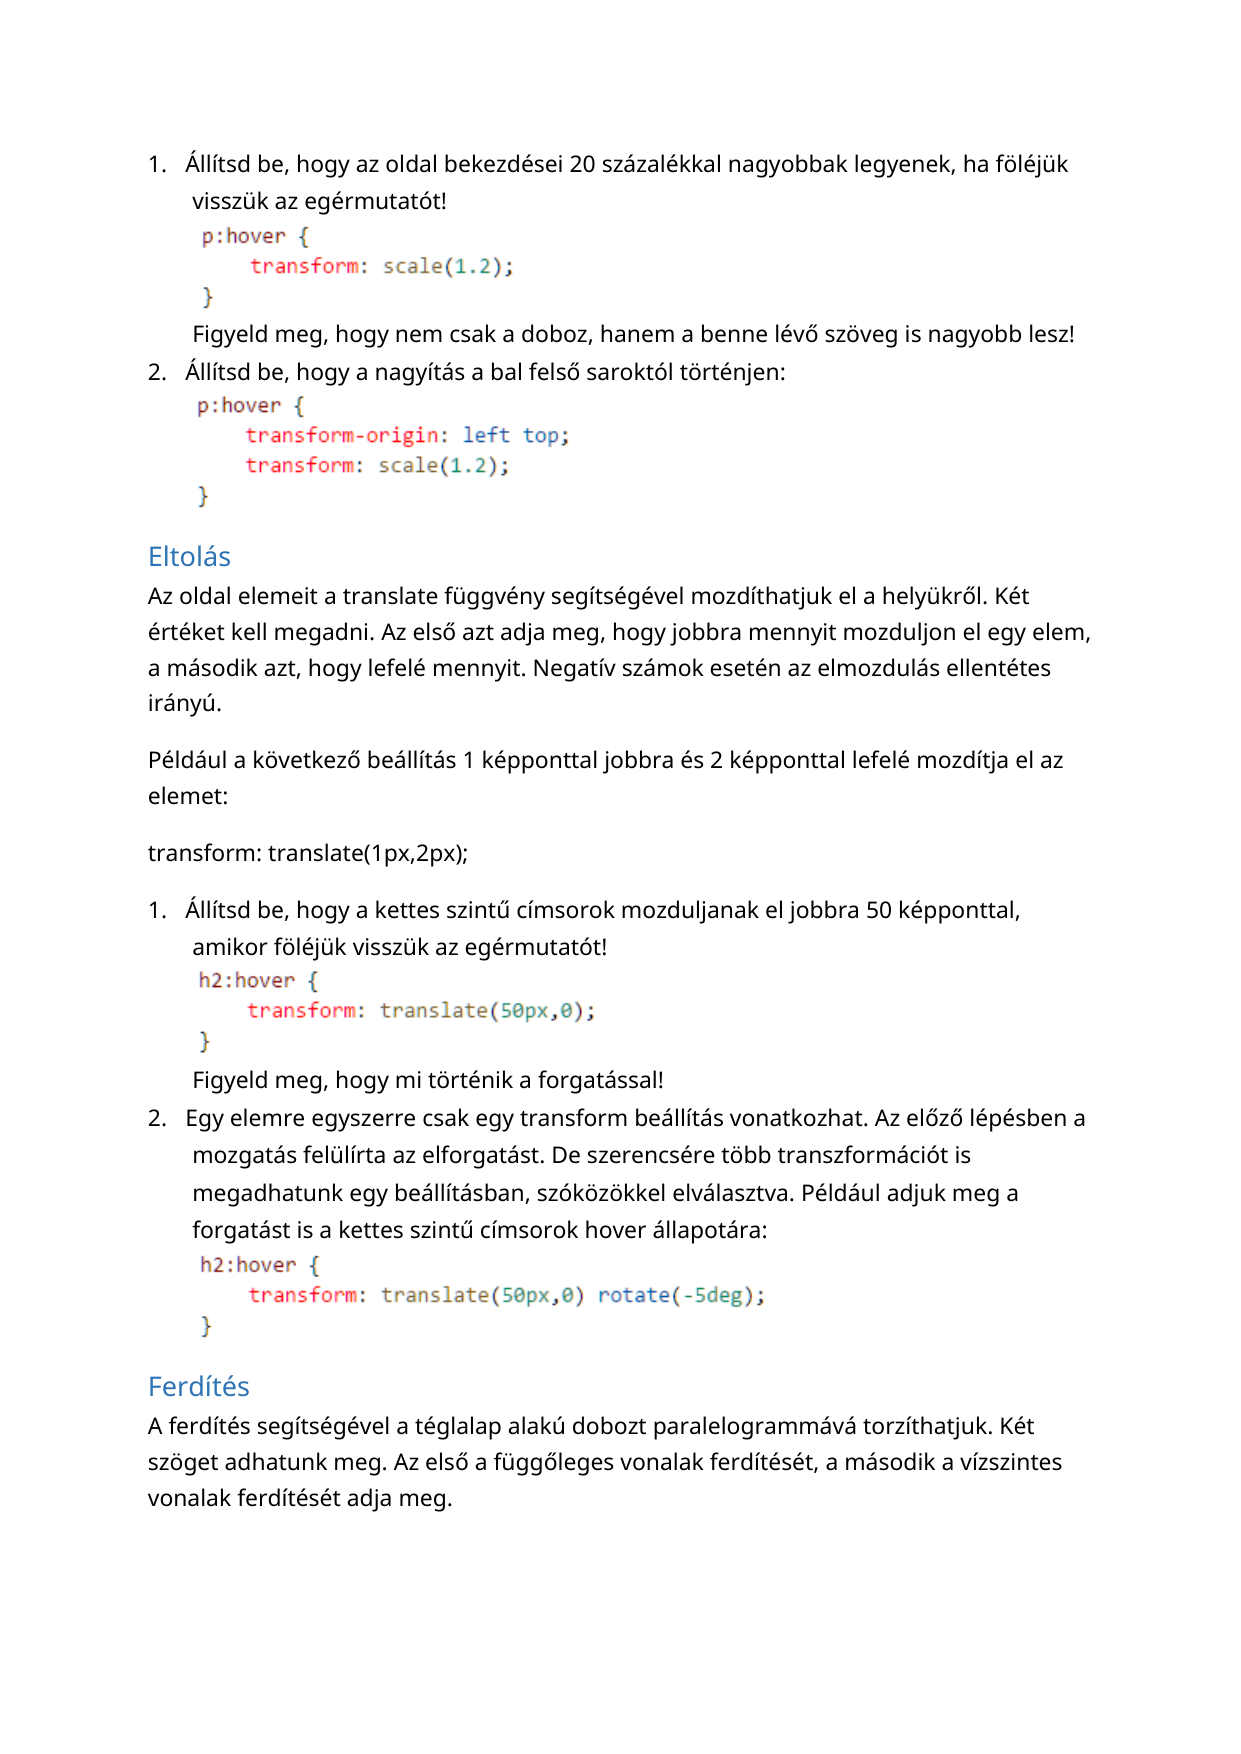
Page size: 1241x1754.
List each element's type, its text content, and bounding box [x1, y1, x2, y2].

text Például a következő beállítás 1 képponttal jobbra és 2 képponttal lefelé mozdítja el az elemet: [148, 744, 1093, 811]
picture [192, 1251, 774, 1342]
picture [192, 392, 580, 512]
subtitle Ferdítés [148, 1368, 1093, 1404]
list Állítsd be, hogy a kettes szintű címsorok mozduljanak el jobbra 50 képponttal, amikor föléjük visszük az egérmutatót! Figyeld meg, hogy mi történik a forgatással! [148, 894, 1093, 1096]
text Az oldal elemeit a translate függvény segítségével mozdíthatjuk el a helyükről. Két értéket kell megadni. Az első azt adja meg, hogy jobbra mennyit mozduljon el egy elem, a második azt, hogy lefelé mennyit. Negatív számok esetén az elmozdulás ellentétes irányú. [148, 579, 1093, 719]
list Egy elemre egyszerre csak egy transform beállítás vonatkozhat. Az előző lépésben a mozgatás felülírta az elforgatást. De szerencsére több transzformációt is megadhatunk egy beállításban, szóközökkel elválasztva. Például adjuk meg a forgatást is a kettes szintű címsorok hover állapotára: [148, 1102, 1093, 1342]
text transform: translate(1px,2px); [148, 837, 1093, 868]
text A ferdítés segítségével a téglalap alakú dobozt paralelogrammává torzíthatjuk. Két szöget adhatunk meg. Az első a függőleges vonalak ferdítését, a második a vízszintes vonalak ferdítését adja meg. [148, 1410, 1093, 1513]
list Állítsd be, hogy az oldal bekezdései 20 százalékkal nagyobbak legyenek, ha föléjük visszük az egérmutatót! Figyeld meg, hogy nem csak a doboz, hanem a benne lévő szöveg is nagyobb lesz! [148, 148, 1093, 350]
picture [192, 967, 602, 1059]
subtitle Eltolás [148, 537, 1093, 574]
picture [192, 221, 517, 313]
